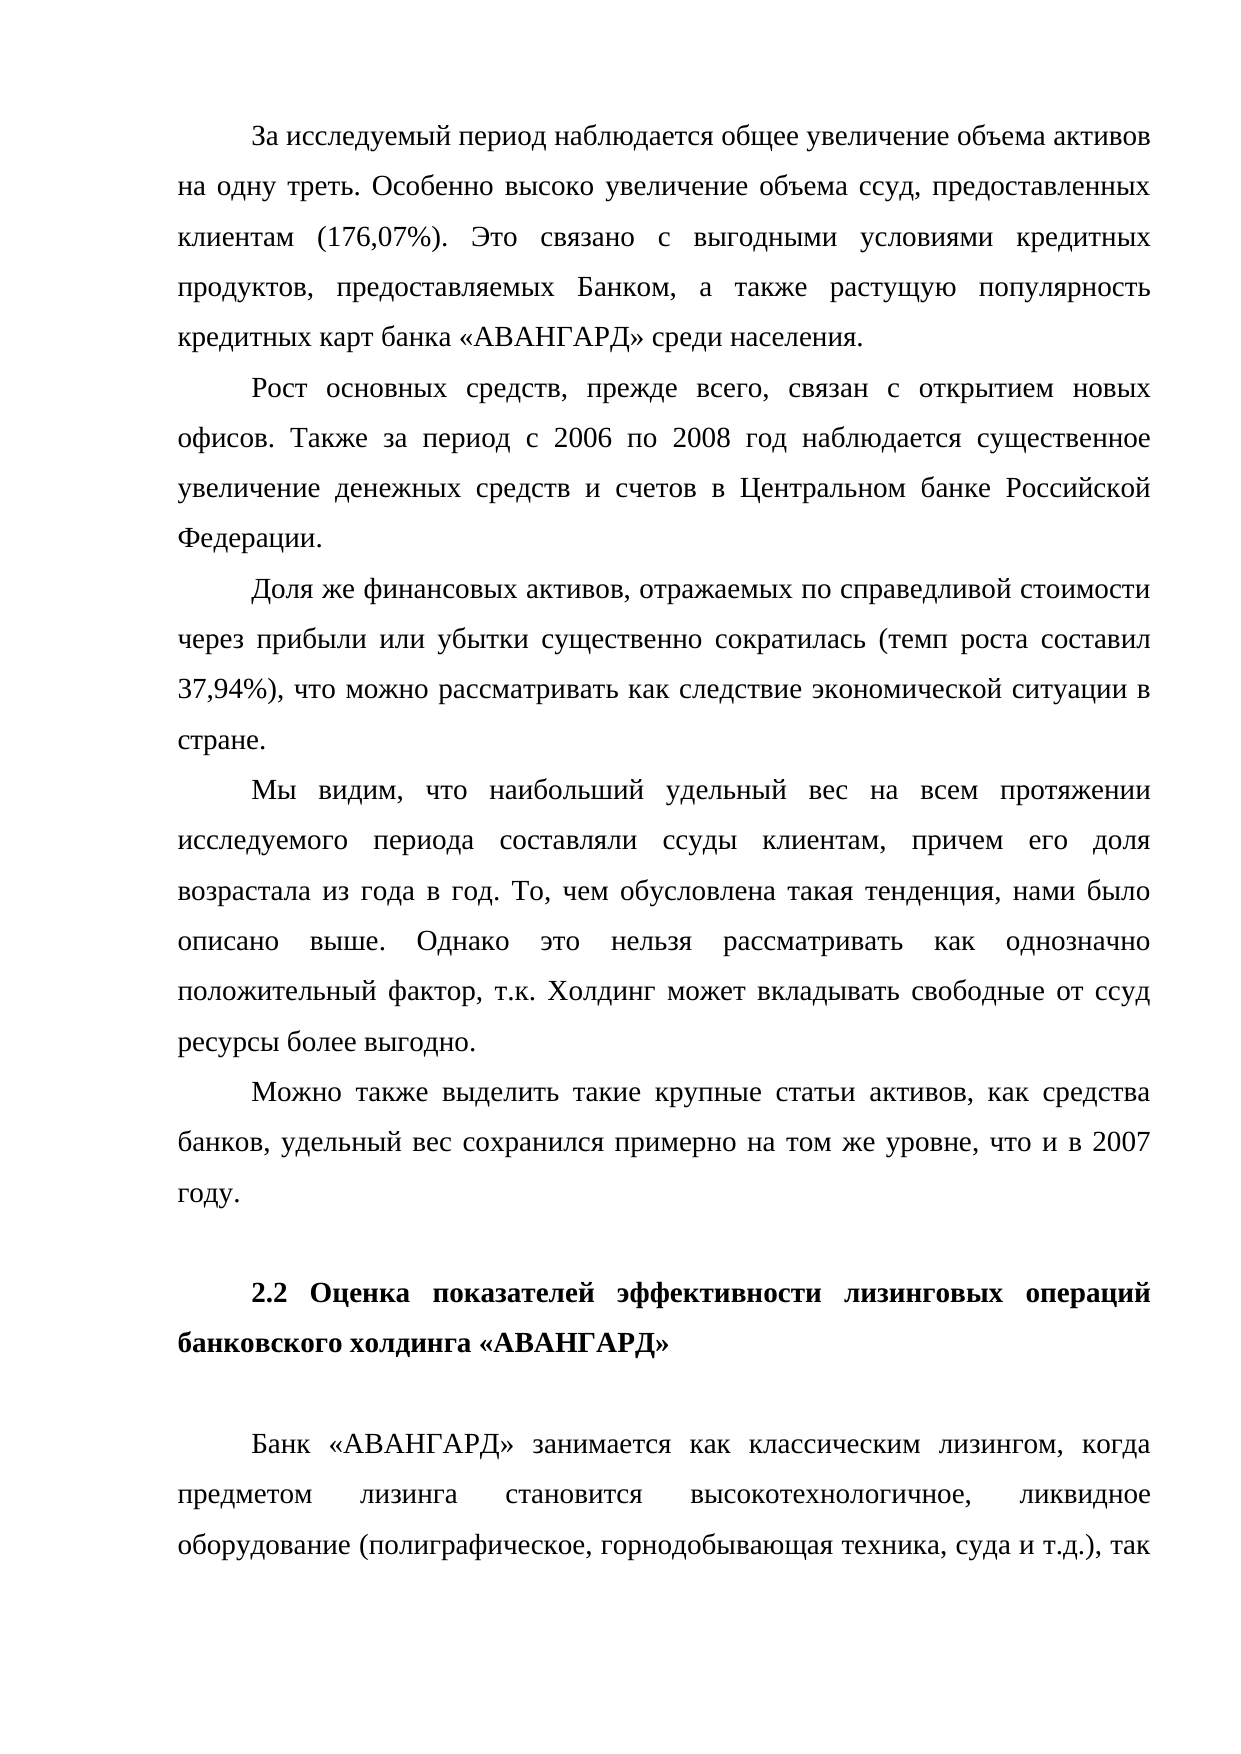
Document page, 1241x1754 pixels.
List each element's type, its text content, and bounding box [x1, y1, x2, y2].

text Мы видим, что наибольший удельный вес на всем протяжении исследуемого периода составляли ссуды клиентам, причем его доля возрастала из года в год. То, чем обусловлена такая тенденция, нами было описано выше. Однако это нельзя рассматривать как однозначно положительный фактор, т.к. Холдинг может вкладывать свободные от ссуд ресурсы более выгодно. [177, 772, 1152, 1057]
text 2.2 Оценка показателей эффективности лизинговых операций банковского холдинга «АВАНГАРД» [177, 1275, 1152, 1359]
text Рост основных средств, прежде всего, связан с открытием новых офисов. Также за период с 2006 по 2008 год наблюдается существенное увеличение денежных средств и счетов в Центральном банке Российской Федерации. [177, 370, 1152, 554]
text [177, 1426, 1152, 1560]
text Доля же финансовых активов, отражаемых по справедливой стоимости через прибыли или убытки существенно сократилась (темп роста составил 37,94%), что можно рассматривать как следствие экономической ситуации в стране. [177, 571, 1152, 755]
text За исследуемый период наблюдается общее увеличение объема активов на одну треть. Особенно высоко увеличение объема ссуд, предоставленных клиентам (176,07%). Это связано с выгодными условиями кредитных продуктов, предоставляемых Банком, а также растущую популярность кредитных карт банка «АВАНГАРД» среди населения. [177, 118, 1152, 353]
text Можно также выделить такие крупные статьи активов, как средства банков, удельный вес сохранился примерно на том же уровне, что и в 2007 году. [177, 1074, 1152, 1208]
